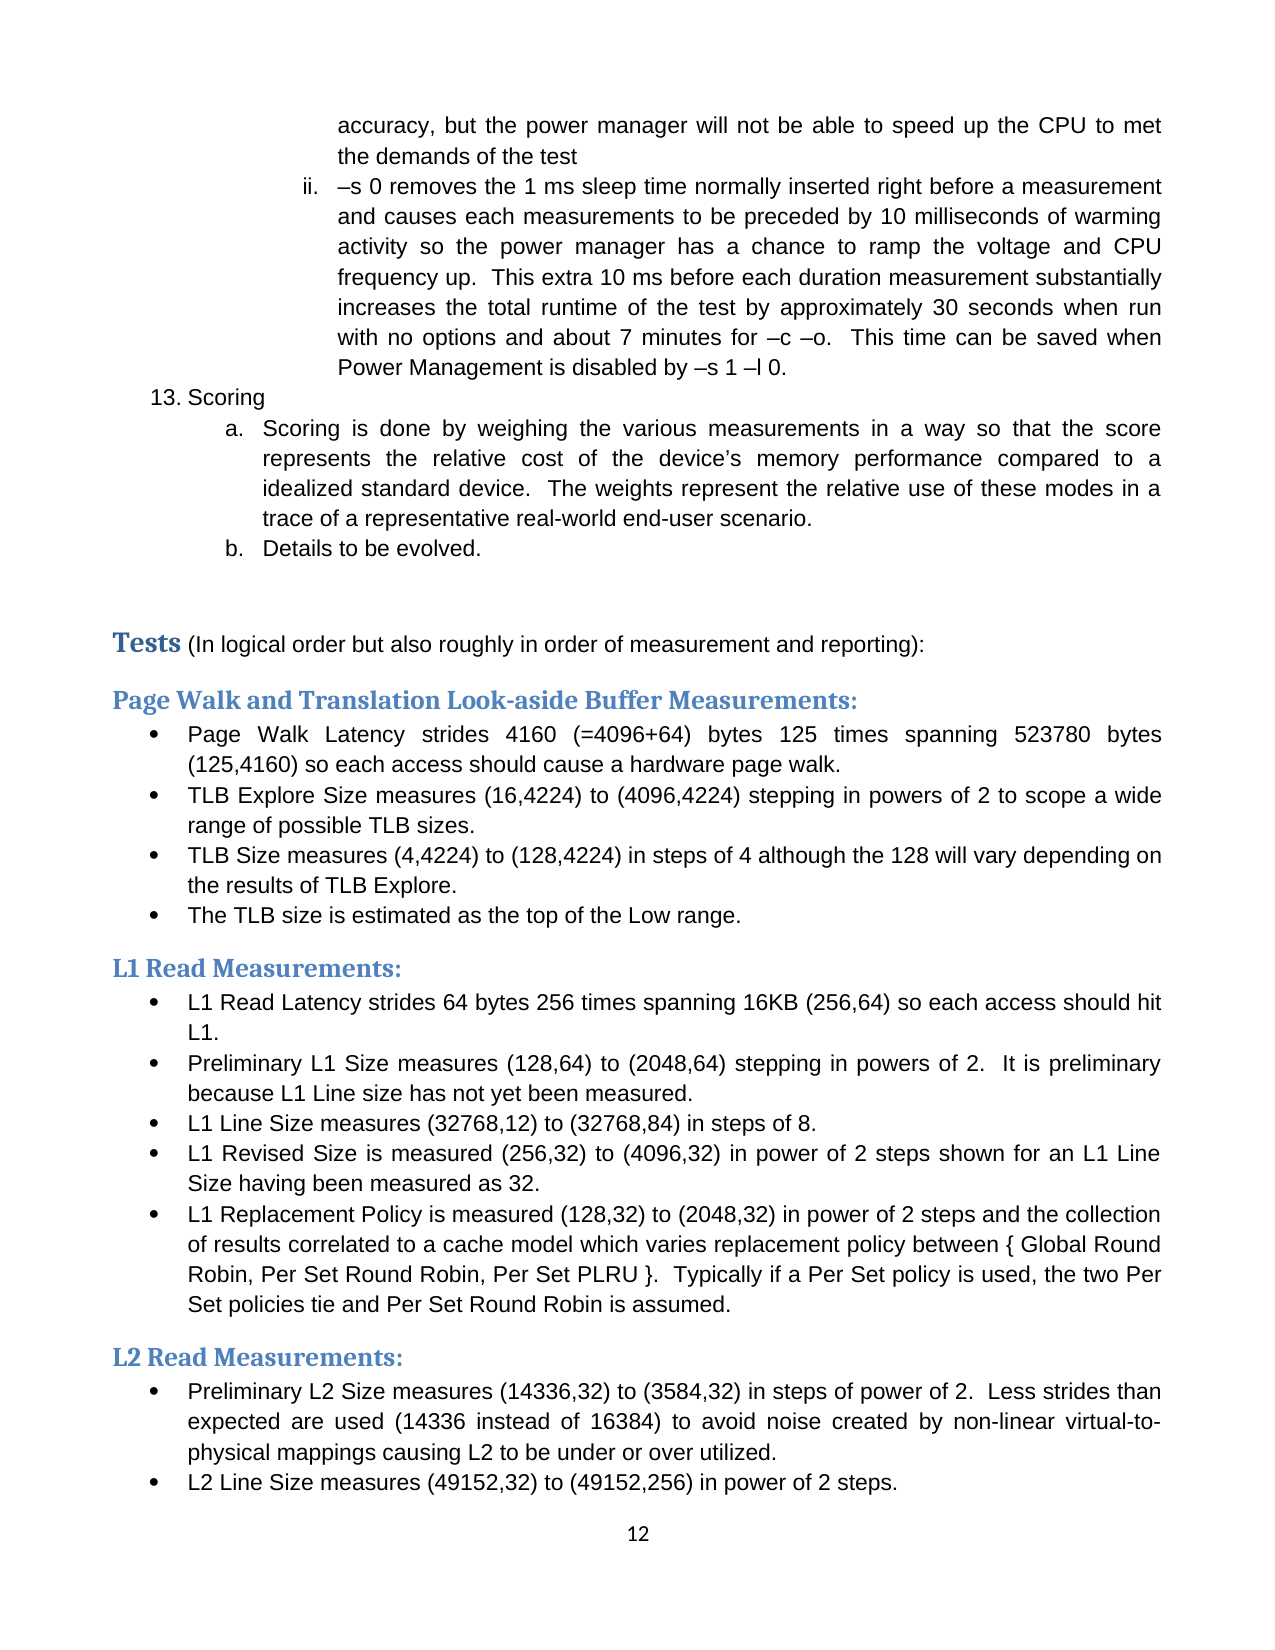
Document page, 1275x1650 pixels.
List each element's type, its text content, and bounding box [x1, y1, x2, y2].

list L2 Line Size measures (49152,32) to (49152,256) in power of 2 steps. [150, 1469, 1162, 1495]
list Details to be evolved. [225, 535, 1162, 562]
list Scoring is done by weighing the various measurements in a way so that the score represents the relative cost of the device’s memory performance compared to a idealized standard device. The weights represent the relative use of these modes in a trace of a representative real-world end-user scenario. [225, 414, 1162, 532]
list Preliminary L2 Size measures (14336,32) to (3584,32) in steps of power of 2. Less strides than expected are used (14336 instead of 16384) to avoid noise created by non-linear virtual-to-physical mappings causing L2 to be under or over utilized. [150, 1378, 1162, 1465]
list TLB Explore Size measures (16,4224) to (4096,4224) stepping in powers of 2 to scope a wide range of possible TLB sizes. [150, 782, 1162, 838]
list L1 Revised Size is measured (256,32) to (4096,32) in power of 2 steps shown for an L1 Line Size having been measured as 32. [150, 1140, 1162, 1197]
list Page Walk Latency strides 4160 (=4096+64) bytes 125 times spanning 523780 bytes (125,4160) so each access should cause a hardware page walk. [150, 721, 1162, 778]
list L1 Replacement Policy is measured (128,32) to (2048,32) in power of 2 steps and the collection of results correlated to a cache model which varies replacement policy between { Global Round Robin, Per Set Round Robin, Per Set PLRU }. Typically if a Per Set policy is used, the two Per Set policies tie and Per Set Round Robin is assumed. [150, 1201, 1162, 1318]
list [319, 112, 1162, 169]
list L1 Line Size measures (32768,12) to (32768,84) in steps of 8. [150, 1110, 1162, 1136]
list TLB Size measures (4,4224) to (128,4224) in steps of 4 although the 128 will vary depending on the results of TLB Explore. [150, 842, 1162, 898]
subtitle L2 Read Measurements: [112, 1342, 1162, 1373]
list Scoring [150, 384, 1162, 411]
list The TLB size is estimated as the top of the Low range. [150, 902, 1162, 929]
list Preliminary L1 Size measures (128,64) to (2048,64) stepping in powers of 2. It is preliminary because L1 Line size has not yet been measured. [150, 1049, 1162, 1106]
text Tests (In logical order but also roughly in order of measurement and reporting): [112, 626, 1162, 659]
subtitle Page Walk and Translation Look-aside Buffer Measurements: [112, 685, 1162, 717]
subtitle L1 Read Measurements: [112, 953, 1162, 984]
list –s 0 removes the 1 ms sleep time normally inserted right before a measurement and causes each measurements to be preceded by 10 milliseconds of warming activity so the power manager has a chance to ramp the voltage and CPU frequency up. This extra 10 ms before each duration measurement substantially increases the total runtime of the test by approximately 30 seconds when run with no options and about 7 minutes for –c –o. This time can be saved when Power Management is disabled by –s 1 –l 0. [319, 173, 1162, 381]
list L1 Read Latency strides 64 bytes 256 times spanning 16KB (256,64) so each access should hit L1. [150, 989, 1162, 1046]
